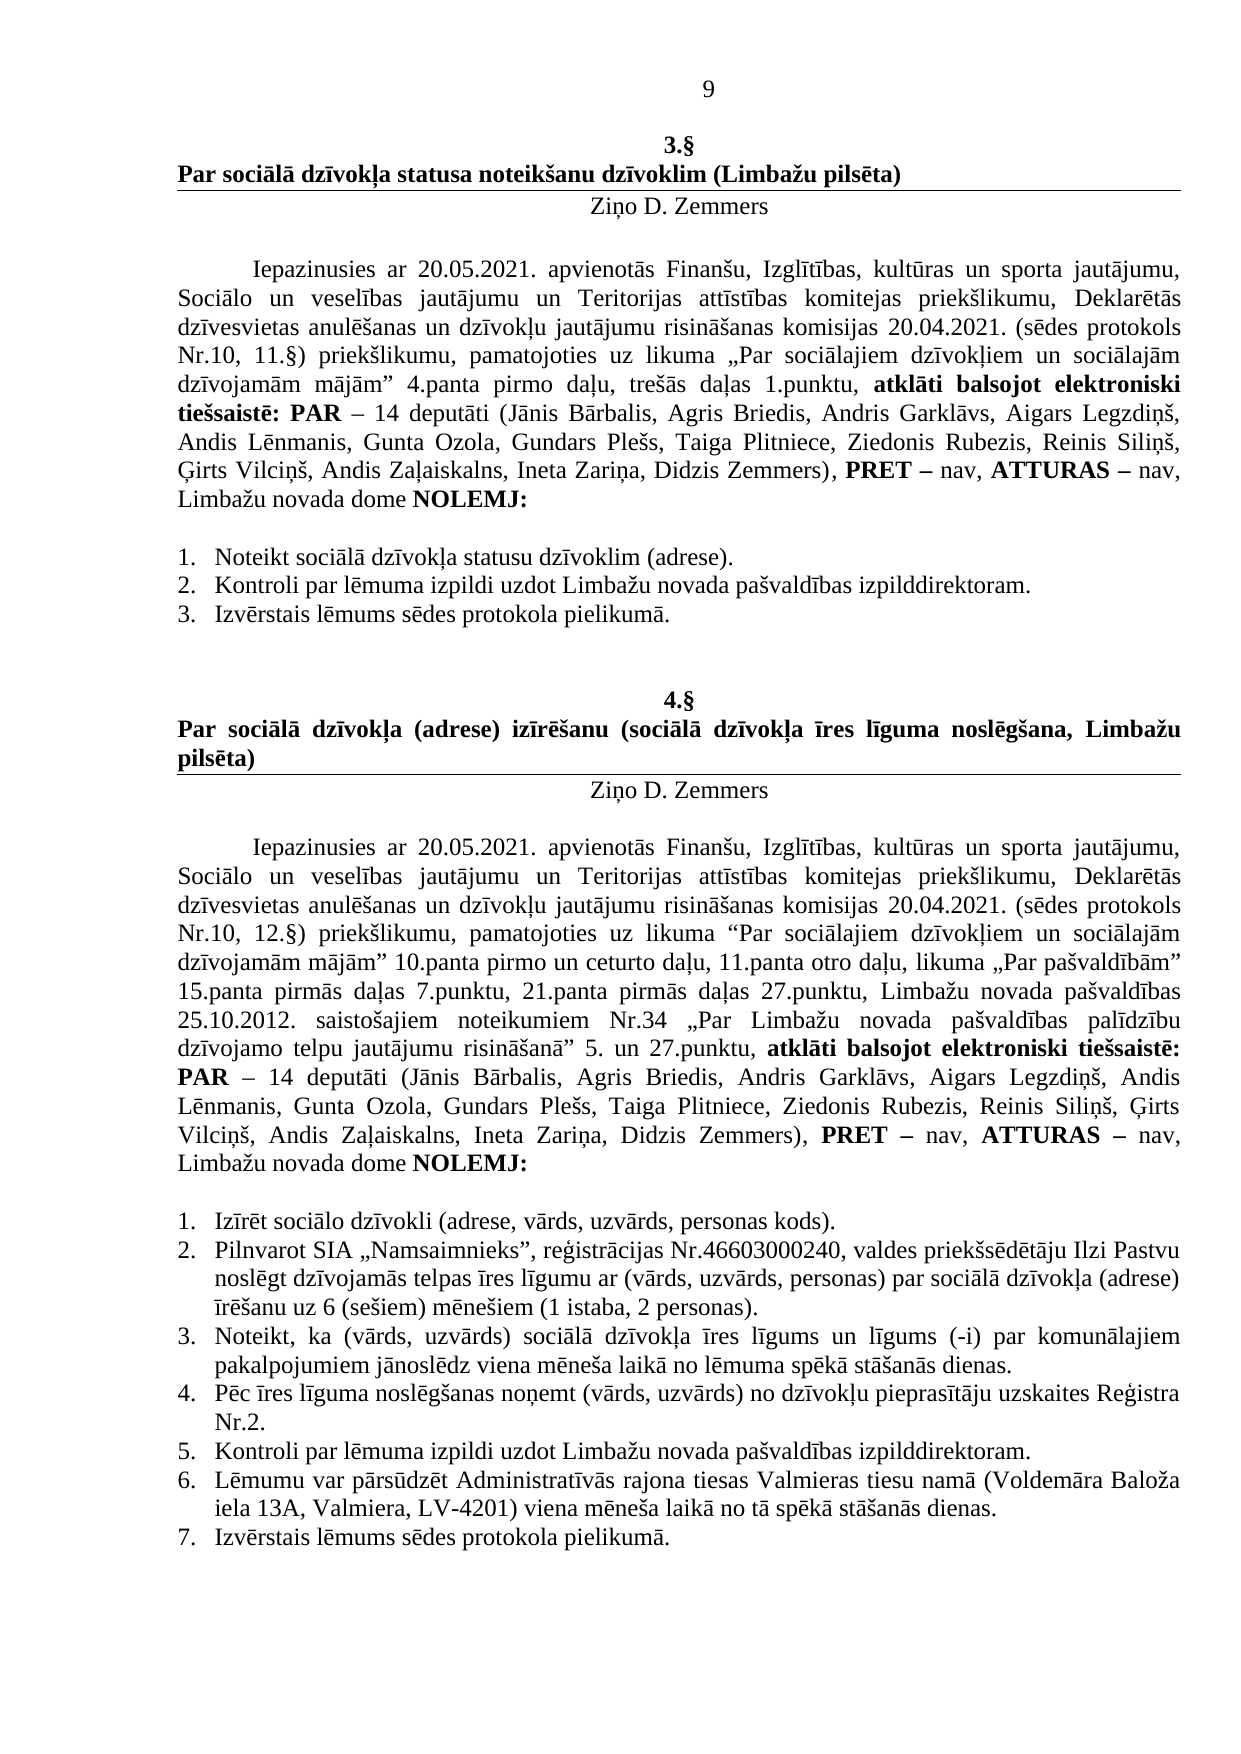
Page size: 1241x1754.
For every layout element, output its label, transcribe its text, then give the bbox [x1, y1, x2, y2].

list Izvērstais lēmums sēdes protokola pielikumā. [177, 1522, 1181, 1551]
text Ziņo D. Zemmers [177, 775, 1181, 803]
list Pēc īres līguma noslēgšanas noņemt (vārds, uzvārds) no dzīvokļu pieprasītāju uzskaites Reģistra Nr.2. [177, 1378, 1181, 1436]
list Kontroli par lēmuma izpildi uzdot Limbažu novada pašvaldības izpilddirektoram. [177, 1436, 1181, 1465]
subtitle 3.§ [177, 131, 1181, 159]
subtitle 4.§ [177, 685, 1181, 714]
list Noteikt, ka (vārds, uzvārds) sociālā dzīvokļa īres līgums un līgums (-i) par komunālajiem pakalpojumiem jānoslēdz viena mēneša laikā no lēmuma spēkā stāšanās dienas. [177, 1321, 1181, 1378]
text Iepazinusies ar 20.05.2021. apvienotās Finanšu, Izglītības, kultūras un sporta jautājumu, Sociālo un veselības jautājumu un Teritorijas attīstības komitejas priekšlikumu, Deklarētās dzīvesvietas anulēšanas un dzīvokļu jautājumu risināšanas komisijas 20.04.2021. (sēdes protokols Nr.10, 12.§) priekšlikumu, pamatojoties uz likuma “Par sociālajiem dzīvokļiem un sociālajām dzīvojamām mājām” 10.panta pirmo un ceturto daļu, 11.panta otro daļu, likuma „Par pašvaldībām” 15.panta pirmās daļas 7.punktu, 21.panta pirmās daļas 27.punktu, Limbažu novada pašvaldības 25.10.2012. saistošajiem noteikumiem Nr.34 „Par Limbažu novada pašvaldības palīdzību dzīvojamo telpu jautājumu risināšanā” 5. un 27.punktu, atklāti balsojot elektroniski tiešsaistē: PAR – 14 deputāti (Jānis Bārbalis, Agris Briedis, Andris Garklāvs, Aigars Legzdiņš, Andis Lēnmanis, Gunta Ozola, Gundars Plešs, Taiga Plitniece, Ziedonis Rubezis, Reinis Siliņš, Ģirts Vilciņš, Andis Zaļaiskalns, Ineta Zariņa, Didzis Zemmers), PRET – nav, ATTURAS – nav, Limbažu novada dome NOLEMJ: [177, 832, 1181, 1177]
list Kontroli par lēmuma izpildi uzdot Limbažu novada pašvaldības izpilddirektoram. [177, 570, 1181, 599]
list Izvērstais lēmums sēdes protokola pielikumā. [177, 599, 1181, 628]
list Noteikt sociālā dzīvokļa statusu dzīvoklim (adrese). [177, 542, 1181, 570]
text Ziņo D. Zemmers [177, 191, 1181, 220]
text Iepazinusies ar 20.05.2021. apvienotās Finanšu, Izglītības, kultūras un sporta jautājumu, Sociālo un veselības jautājumu un Teritorijas attīstības komitejas priekšlikumu, Deklarētās dzīvesvietas anulēšanas un dzīvokļu jautājumu risināšanas komisijas 20.04.2021. (sēdes protokols Nr.10, 11.§) priekšlikumu, pamatojoties uz likuma „Par sociālajiem dzīvokļiem un sociālajām dzīvojamām mājām” 4.panta pirmo daļu, trešās daļas 1.punktu, atklāti balsojot elektroniski tiešsaistē: PAR – 14 deputāti (Jānis Bārbalis, Agris Briedis, Andris Garklāvs, Aigars Legzdiņš, Andis Lēnmanis, Gunta Ozola, Gundars Plešs, Taiga Plitniece, Ziedonis Rubezis, Reinis Siliņš, Ģirts Vilciņš, Andis Zaļaiskalns, Ineta Zariņa, Didzis Zemmers), PRET – nav, ATTURAS – nav, Limbažu novada dome NOLEMJ: [177, 254, 1181, 513]
list Lēmumu var pārsūdzēt Administratīvās rajona tiesas Valmieras tiesu namā (Voldemāra Baloža iela 13A, Valmiera, LV-4201) viena mēneša laikā no tā spēkā stāšanās dienas. [177, 1465, 1181, 1522]
list Izīrēt sociālo dzīvokli (adrese, vārds, uzvārds, personas kods). [177, 1206, 1181, 1235]
text Par sociālā dzīvokļa (adrese) izīrēšanu (sociālā dzīvokļa īres līguma noslēgšana, Limbažu pilsēta) [177, 714, 1181, 774]
list Pilnvarot SIA „Namsaimnieks”, reģistrācijas Nr.46603000240, valdes priekšsēdētāju Ilzi Pastvu noslēgt dzīvojamās telpas īres līgumu ar (vārds, uzvārds, personas) par sociālā dzīvokļa (adrese) īrēšanu uz 6 (sešiem) mēnešiem (1 istaba, 2 personas). [177, 1235, 1181, 1321]
text Par sociālā dzīvokļa statusa noteikšanu dzīvoklim (Limbažu pilsēta) [177, 159, 1181, 190]
